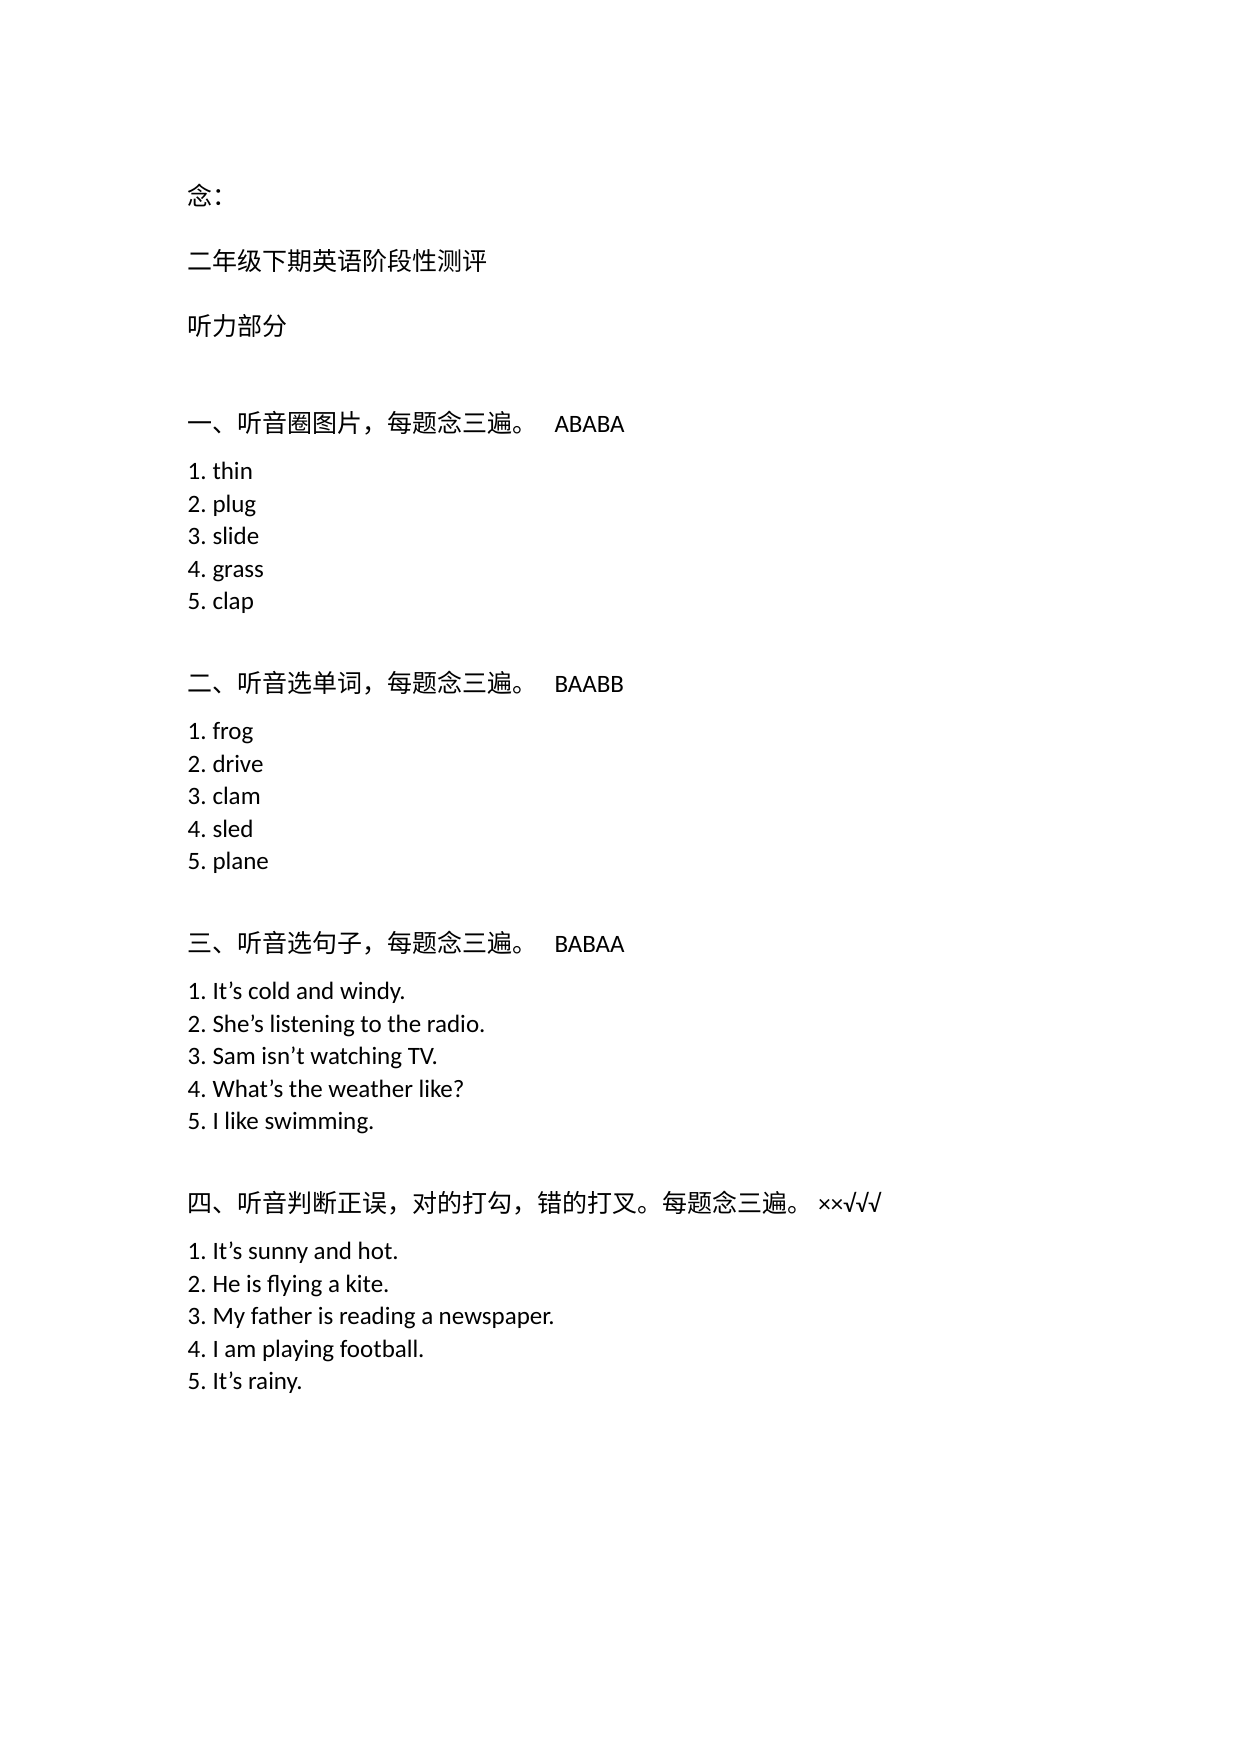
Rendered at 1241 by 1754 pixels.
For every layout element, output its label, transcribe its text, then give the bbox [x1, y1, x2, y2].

list What’s the weather like? [187, 1072, 1053, 1104]
list 听力部分 [187, 292, 1053, 357]
list It’s cold and windy. [187, 974, 1053, 1007]
list My father is reading a newspaper. [187, 1299, 1053, 1332]
list thin [187, 454, 1053, 487]
list frog [187, 714, 1053, 747]
list It’s sunny and hot. [187, 1234, 1053, 1267]
list clap [187, 584, 1053, 617]
list 念： [187, 162, 1053, 227]
list I am playing football. [187, 1332, 1053, 1364]
list grass [187, 552, 1053, 584]
list sled [187, 812, 1053, 844]
list plane [187, 844, 1053, 877]
list 二年级下期英语阶段性测评 [187, 227, 1053, 292]
list I like swimming. [187, 1104, 1053, 1137]
list slide [187, 519, 1053, 552]
list He is flying a kite. [187, 1267, 1053, 1299]
list 听音选单词，每题念三遍。 BAABB [187, 649, 1053, 714]
list It’s rainy. [187, 1364, 1053, 1397]
list plug [187, 487, 1053, 519]
list 听音圈图片，每题念三遍。 ABABA [187, 389, 1053, 454]
list clam [187, 779, 1053, 812]
list She’s listening to the radio. [187, 1007, 1053, 1039]
list 听音选句子，每题念三遍。 BABAA [187, 909, 1053, 974]
list 听音判断正误，对的打勾，错的打叉。每题念三遍。 ××√√√ [187, 1169, 1053, 1234]
list drive [187, 747, 1053, 779]
list Sam isn’t watching TV. [187, 1039, 1053, 1072]
